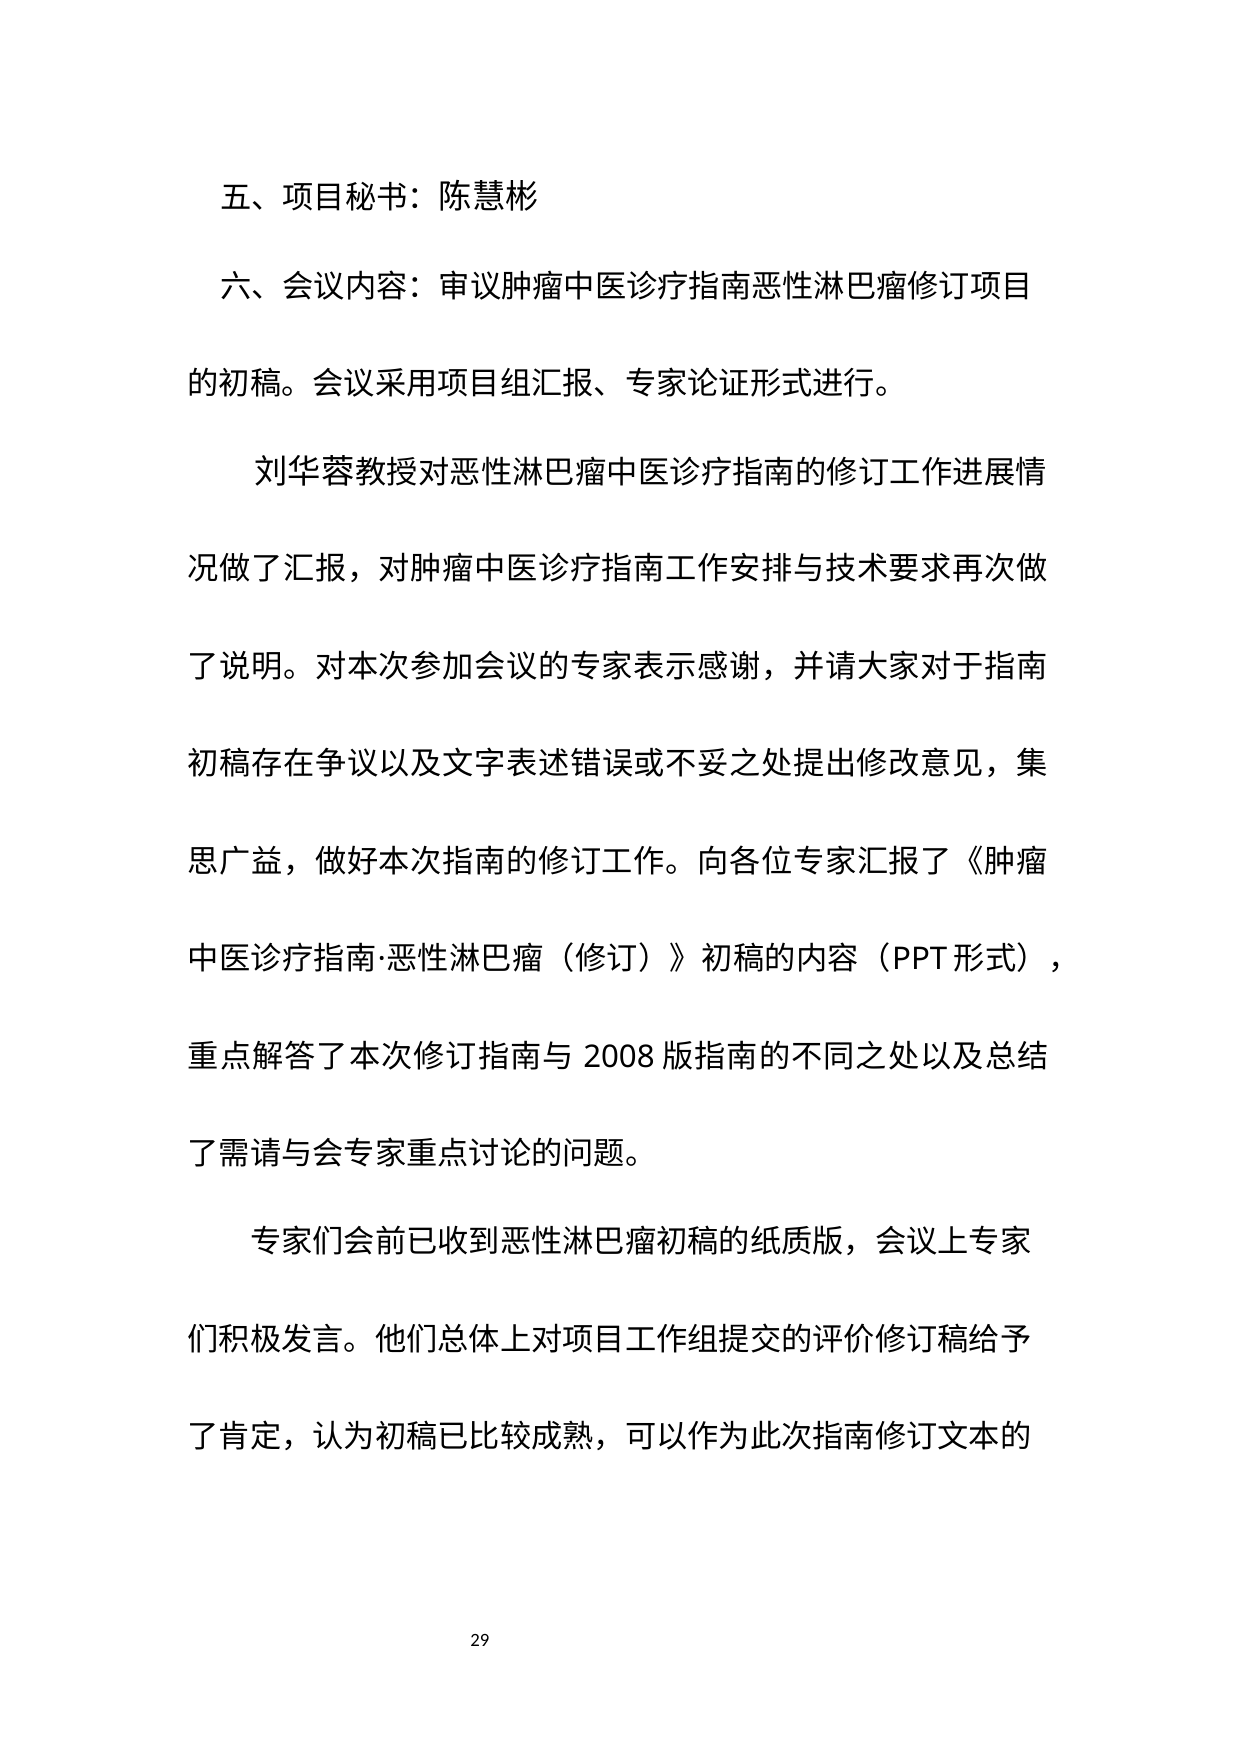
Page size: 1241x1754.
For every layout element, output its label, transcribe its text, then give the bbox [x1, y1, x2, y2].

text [187, 1206, 1053, 1466]
text 六、会议内容：审议肿瘤中医诊疗指南恶性淋巴瘤修订项目的初稿。会议采用项目组汇报、专家论证形式进行。 [187, 251, 1053, 413]
text 刘华蓉教授对恶性淋巴瘤中医诊疗指南的修订工作进展情况做了汇报，对肿瘤中医诊疗指南工作安排与技术要求再次做了说明。对本次参加会议的专家表示感谢，并请大家对于指南初稿存在争议以及文字表述错误或不妥之处提出修改意见，集思广益，做好本次指南的修订工作。向各位专家汇报了《肿瘤中医诊疗指南·恶性淋巴瘤（修订）》初稿的内容（PPT形式），重点解答了本次修订指南与 2008版指南的不同之处以及总结了需请与会专家重点讨论的问题。 [187, 436, 1048, 1184]
text 五、项目秘书：陈慧彬 [187, 162, 1053, 227]
